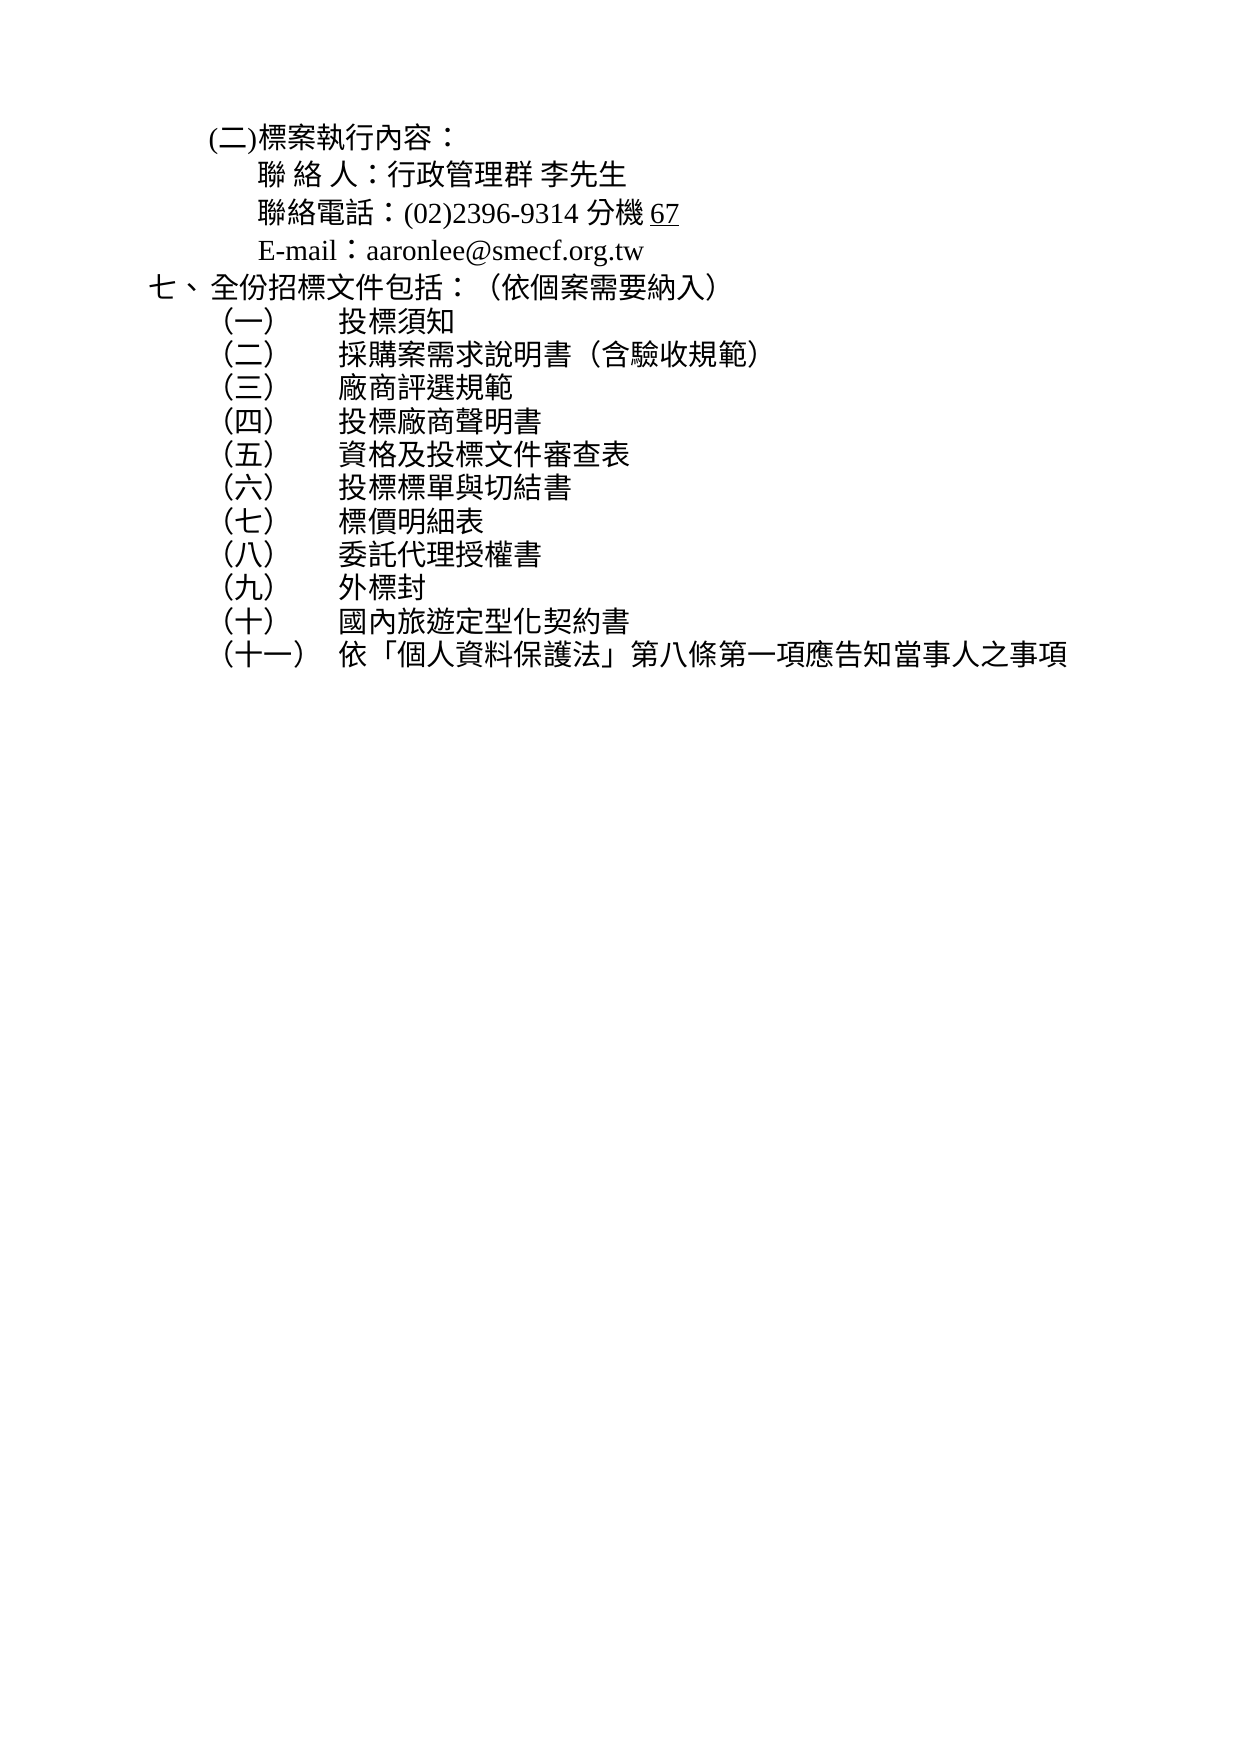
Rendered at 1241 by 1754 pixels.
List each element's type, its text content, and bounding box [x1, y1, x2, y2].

list 委託代理授權書 [205, 539, 1152, 572]
list 資格及投標文件審查表 [205, 439, 1152, 472]
text 聯 絡 人：行政管理群 李先生 [88, 156, 1152, 193]
list 全份招標文件包括：（依個案需要納入） [148, 268, 1152, 306]
list 廠商評選規範 [205, 372, 1152, 406]
list 國內旅遊定型化契約書 [205, 606, 1152, 639]
list 投標標單與切結書 [205, 472, 1152, 506]
list 採購案需求說明書（含驗收規範） [205, 339, 1152, 372]
list 投標廠商聲明書 [205, 406, 1152, 439]
text 聯絡電話：(02)2396-9314 分機67 [88, 193, 1152, 231]
list 標價明細表 [205, 506, 1152, 539]
list 投標須知 [205, 306, 1152, 339]
list 依「個人資料保護法」第八條第一項應告知當事人之事項 [205, 639, 1152, 672]
list 外標封 [205, 572, 1152, 606]
text E-mail：aaronlee@smecf.org.tw [88, 231, 1152, 268]
list 標案執行內容： [208, 118, 1152, 156]
